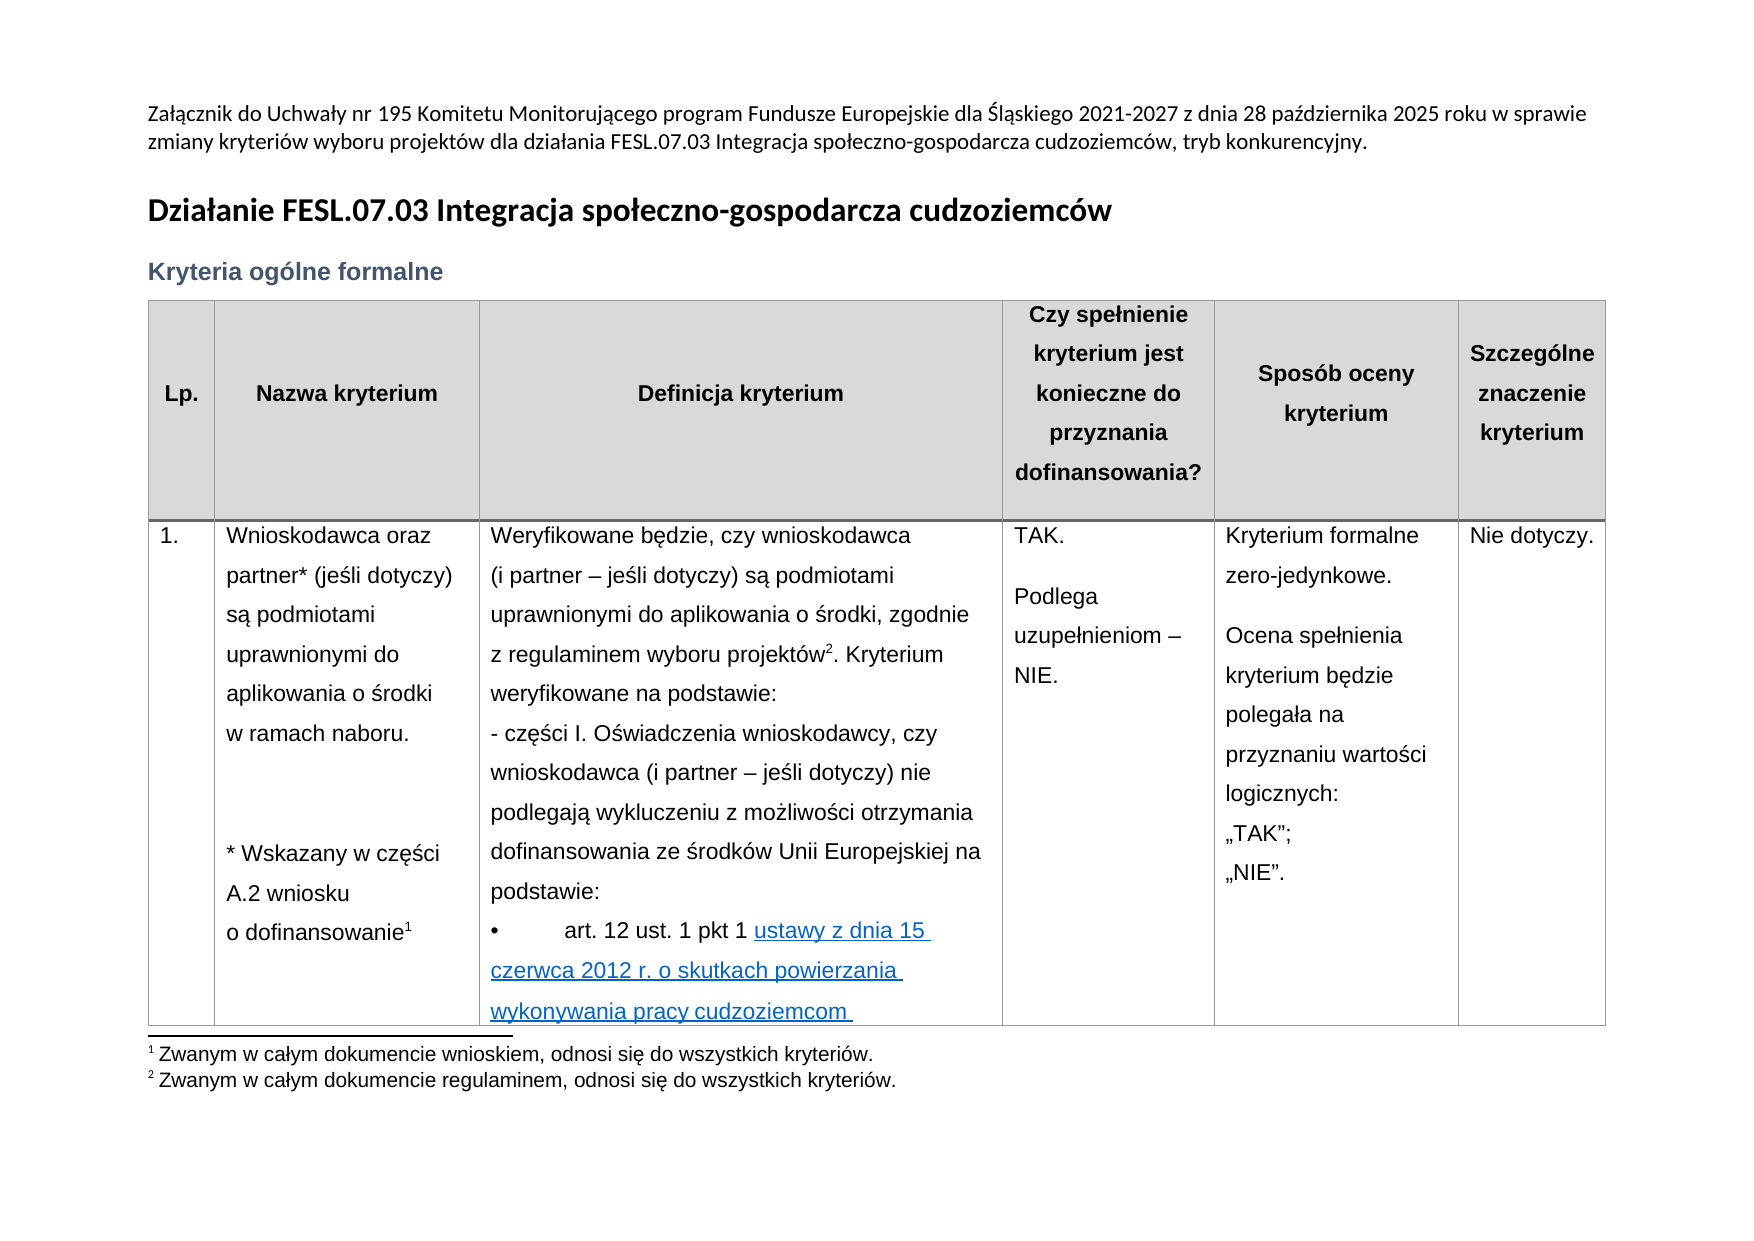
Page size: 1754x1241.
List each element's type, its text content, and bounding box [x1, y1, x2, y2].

table_header Czy spełnienie kryterium jest konieczne do przyznania dofinansowania? [1003, 301, 1214, 519]
table_cell Nie dotyczy. [1459, 522, 1605, 1025]
table_cell [149, 522, 214, 1025]
table_header Nazwa kryterium [215, 301, 479, 519]
table_header Szczególne znaczenie kryterium [1459, 301, 1605, 519]
text Działanie FESL.07.03 Integracja społeczno-gospodarcza cudzoziemców [148, 189, 1606, 230]
table_cell TAK. Podlega uzupełnieniom – NIE. [1003, 522, 1214, 1025]
table_cell Kryterium formalne zero-jedynkowe. Ocena spełnienia kryterium będzie polegała na przyznaniu wartości logicznych: „TAK”; „NIE”. [1215, 522, 1458, 1025]
table_header Sposób oceny kryterium [1215, 301, 1458, 519]
table_header Definicja kryterium [480, 301, 1002, 519]
table_header Lp. [149, 301, 214, 519]
subtitle Kryteria ogólne formalne [148, 257, 1606, 286]
